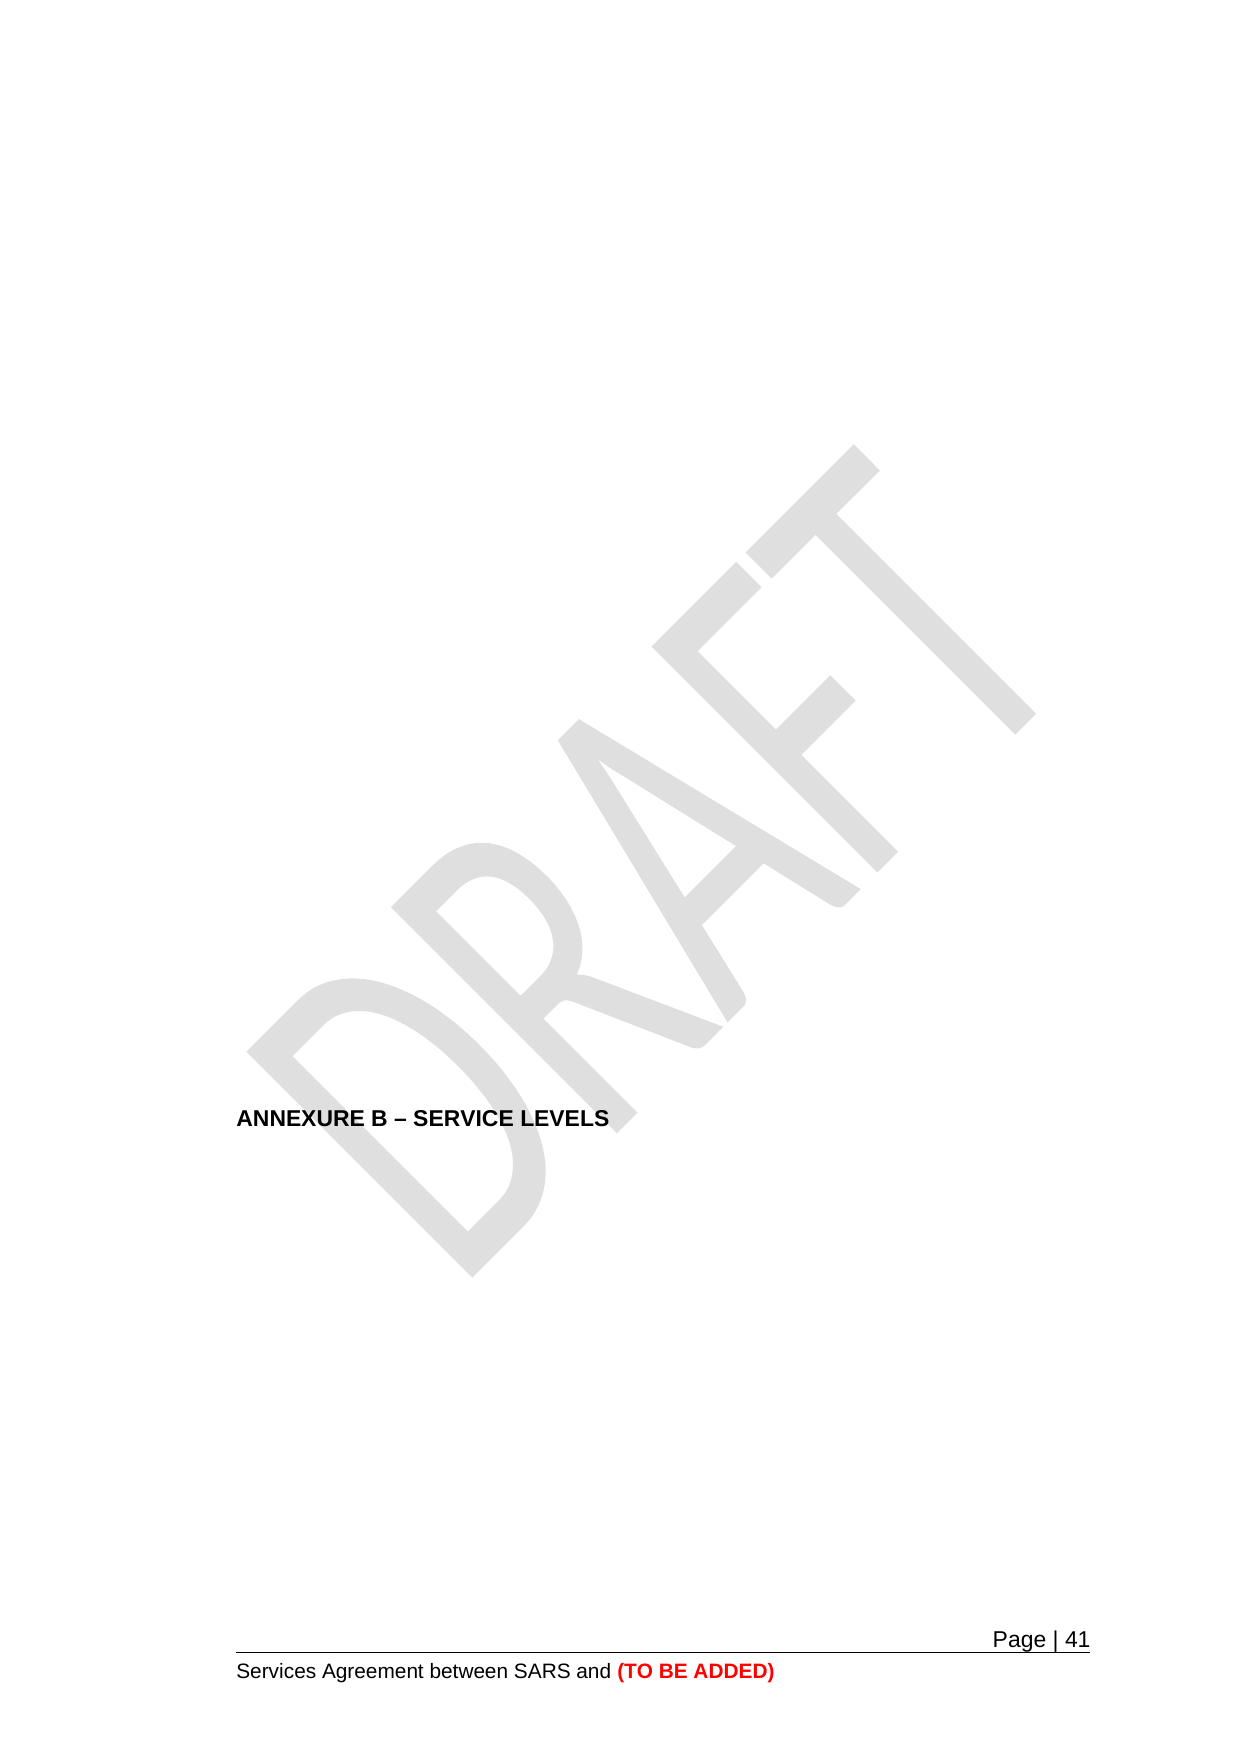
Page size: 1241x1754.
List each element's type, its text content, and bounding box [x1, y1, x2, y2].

text ANNEXURE B – SERVICE LEVELS [236, 1105, 1090, 1132]
